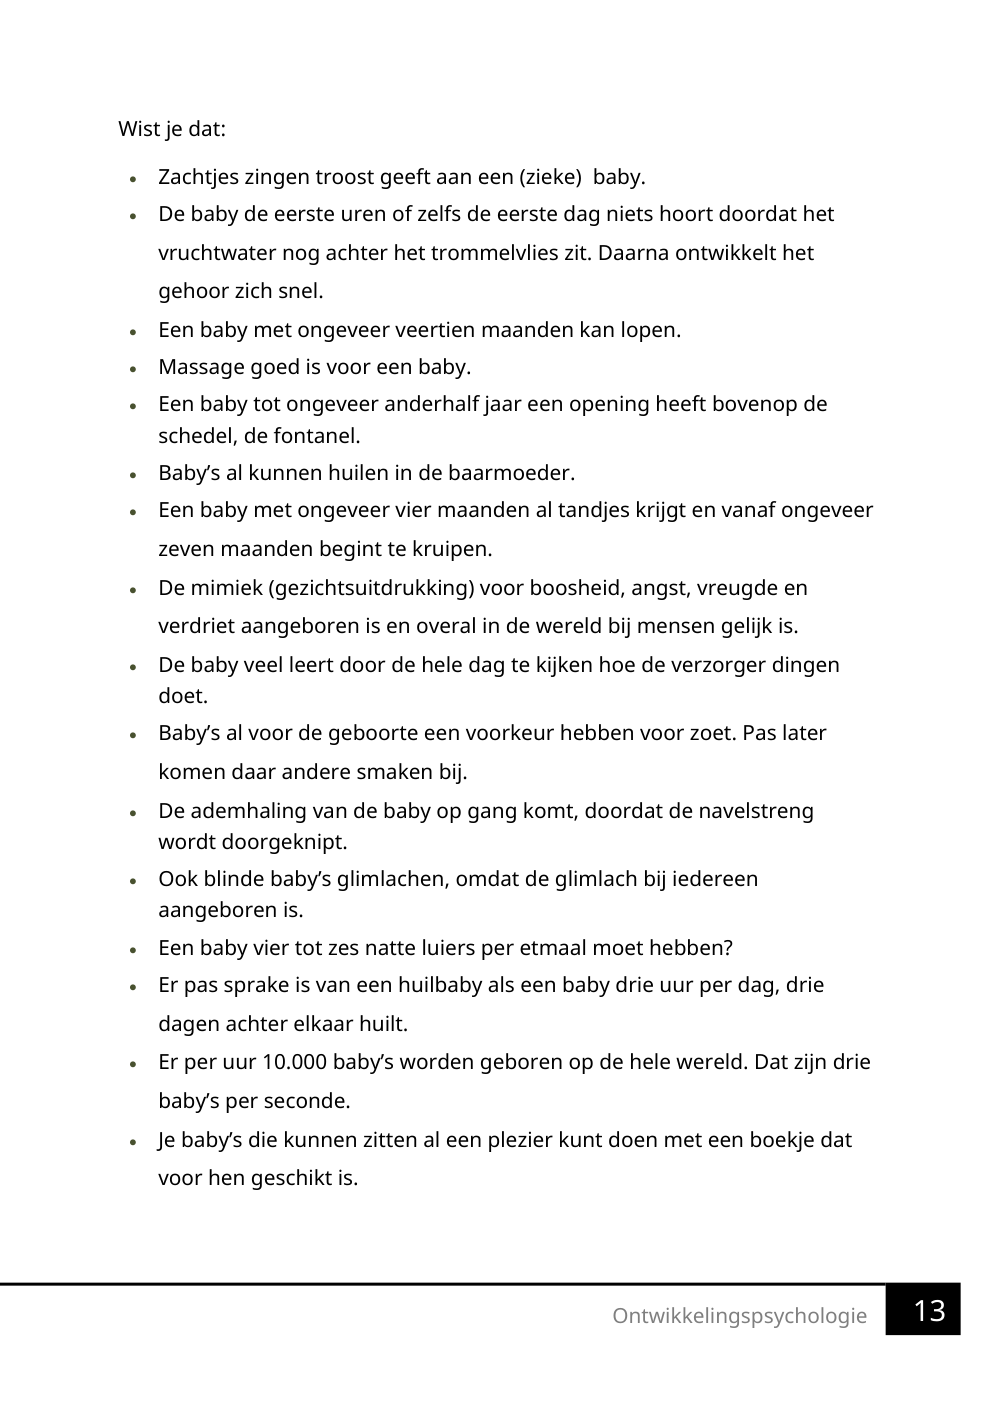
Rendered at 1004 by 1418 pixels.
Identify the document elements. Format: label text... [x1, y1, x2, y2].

list De mimiek (gezichtsuitdrukking) voor boosheid, angst, vreugde en verdriet aangeboren is en overal in de wereld bij mensen gelijk is. [128, 573, 875, 640]
text Wist je dat: [118, 114, 886, 143]
list De baby veel leert door de hele dag te kijken hoe de verzorger dingen doet. [128, 650, 875, 710]
list Je baby’s die kunnen zitten al een plezier kunt doen met een boekje dat voor hen geschikt is. [128, 1125, 875, 1192]
list Een baby met ongeveer veertien maanden kan lopen. [128, 315, 875, 343]
list De baby de eerste uren of zelfs de eerste dag niets hoort doordat het vruchtwater nog achter het trommelvlies zit. Daarna ontwikkelt het gehoor zich snel. [128, 199, 875, 305]
list Ook blinde baby’s glimlachen, omdat de glimlach bij iedereen aangeboren is. [128, 864, 875, 924]
list Er per uur 10.000 baby’s worden geboren op de hele wereld. Dat zijn drie baby’s per seconde. [128, 1047, 875, 1114]
list Er pas sprake is van een huilbaby als een baby drie uur per dag, drie dagen achter elkaar huilt. [128, 970, 875, 1037]
list Een baby tot ongeveer anderhalf jaar een opening heeft bovenop de schedel, de fontanel. [128, 389, 875, 449]
list Baby’s al kunnen huilen in de baarmoeder. [128, 458, 875, 487]
list Massage goed is voor een baby. [128, 352, 875, 381]
list Zachtjes zingen troost geeft aan een (zieke) baby. [128, 162, 875, 190]
list Een baby met ongeveer vier maanden al tandjes krijgt en vanaf ongeveer zeven maanden begint te kruipen. [128, 495, 875, 562]
list De ademhaling van de baby op gang komt, doordat de navelstreng wordt doorgeknipt. [128, 796, 875, 856]
list Baby’s al voor de geboorte een voorkeur hebben voor zoet. Pas later komen daar andere smaken bij. [128, 718, 875, 786]
list Een baby vier tot zes natte luiers per etmaal moet hebben? [128, 933, 875, 961]
